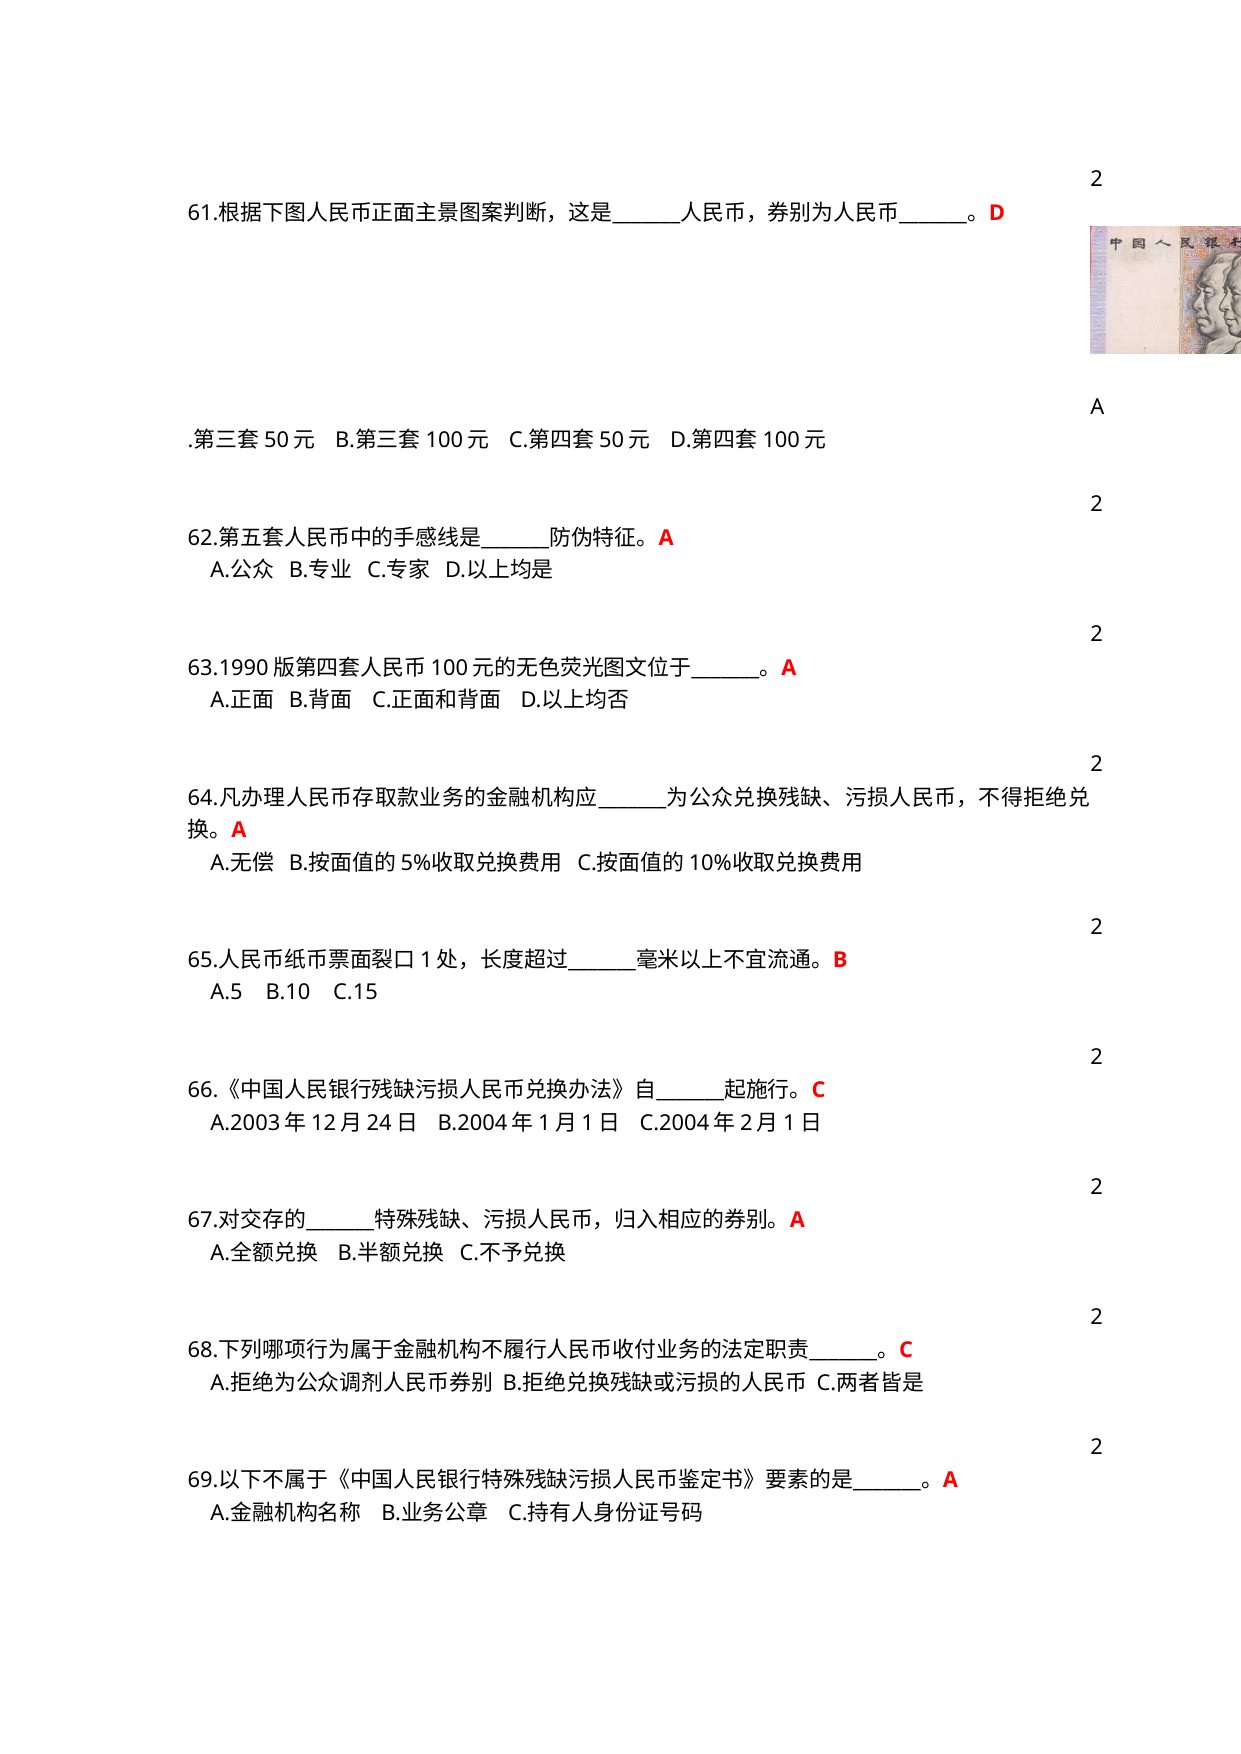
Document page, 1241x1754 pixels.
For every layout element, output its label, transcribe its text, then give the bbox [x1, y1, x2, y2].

text A.2003年12月24日 B.2004年1月1日 C.2004年2月1日 [187, 1104, 1090, 1137]
text A.拒绝为公众调剂人民币券别 B.拒绝兑换残缺或污损的人民币 C.两者皆是 [187, 1364, 1090, 1397]
text 269.以下不属于《中国人民银行特殊残缺污损人民币鉴定书》要素的是_______。A [187, 1429, 1090, 1494]
text 264.凡办理人民币存取款业务的金融机构应_______为公众兑换残缺、污损人民币，不得拒绝兑换。A [187, 747, 1090, 844]
text A.5 B.10 C.15 [187, 974, 1090, 1007]
text 266.《中国人民银行残缺污损人民币兑换办法》自_______起施行。C [187, 1039, 1090, 1104]
text 268.下列哪项行为属于金融机构不履行人民币收付业务的法定职责_______。C [187, 1299, 1090, 1364]
text A.公众 B.专业 C.专家 D.以上均是 [187, 552, 1090, 584]
text 267.对交存的_______特殊残缺、污损人民币，归入相应的券别。A [187, 1169, 1090, 1234]
text 265.人民币纸币票面裂口1处，长度超过_______毫米以上不宜流通。B [187, 909, 1090, 974]
text A.全额兑换 B.半额兑换 C.不予兑换 [187, 1234, 1090, 1267]
text 261.根据下图人民币正面主景图案判断，这是_______人民币，券别为人民币_______。D [187, 162, 1090, 227]
text A.正面 B.背面 C.正面和背面 D.以上均否 [187, 682, 1090, 714]
text 262.第五套人民币中的手感线是_______防伪特征。A [187, 487, 1090, 552]
text 263.1990版第四套人民币100元的无色荧光图文位于_______。A [187, 617, 1090, 682]
text A.金融机构名称 B.业务公章 C.持有人身份证号码 [187, 1494, 1090, 1527]
text A.第三套 50元 B.第三套 100元 C.第四套 50元 D.第四套 100元 [187, 389, 1090, 454]
picture [1090, 226, 1241, 354]
text A.无偿 B.按面值的5%收取兑换费用 C.按面值的10%收取兑换费用 [187, 844, 1090, 877]
